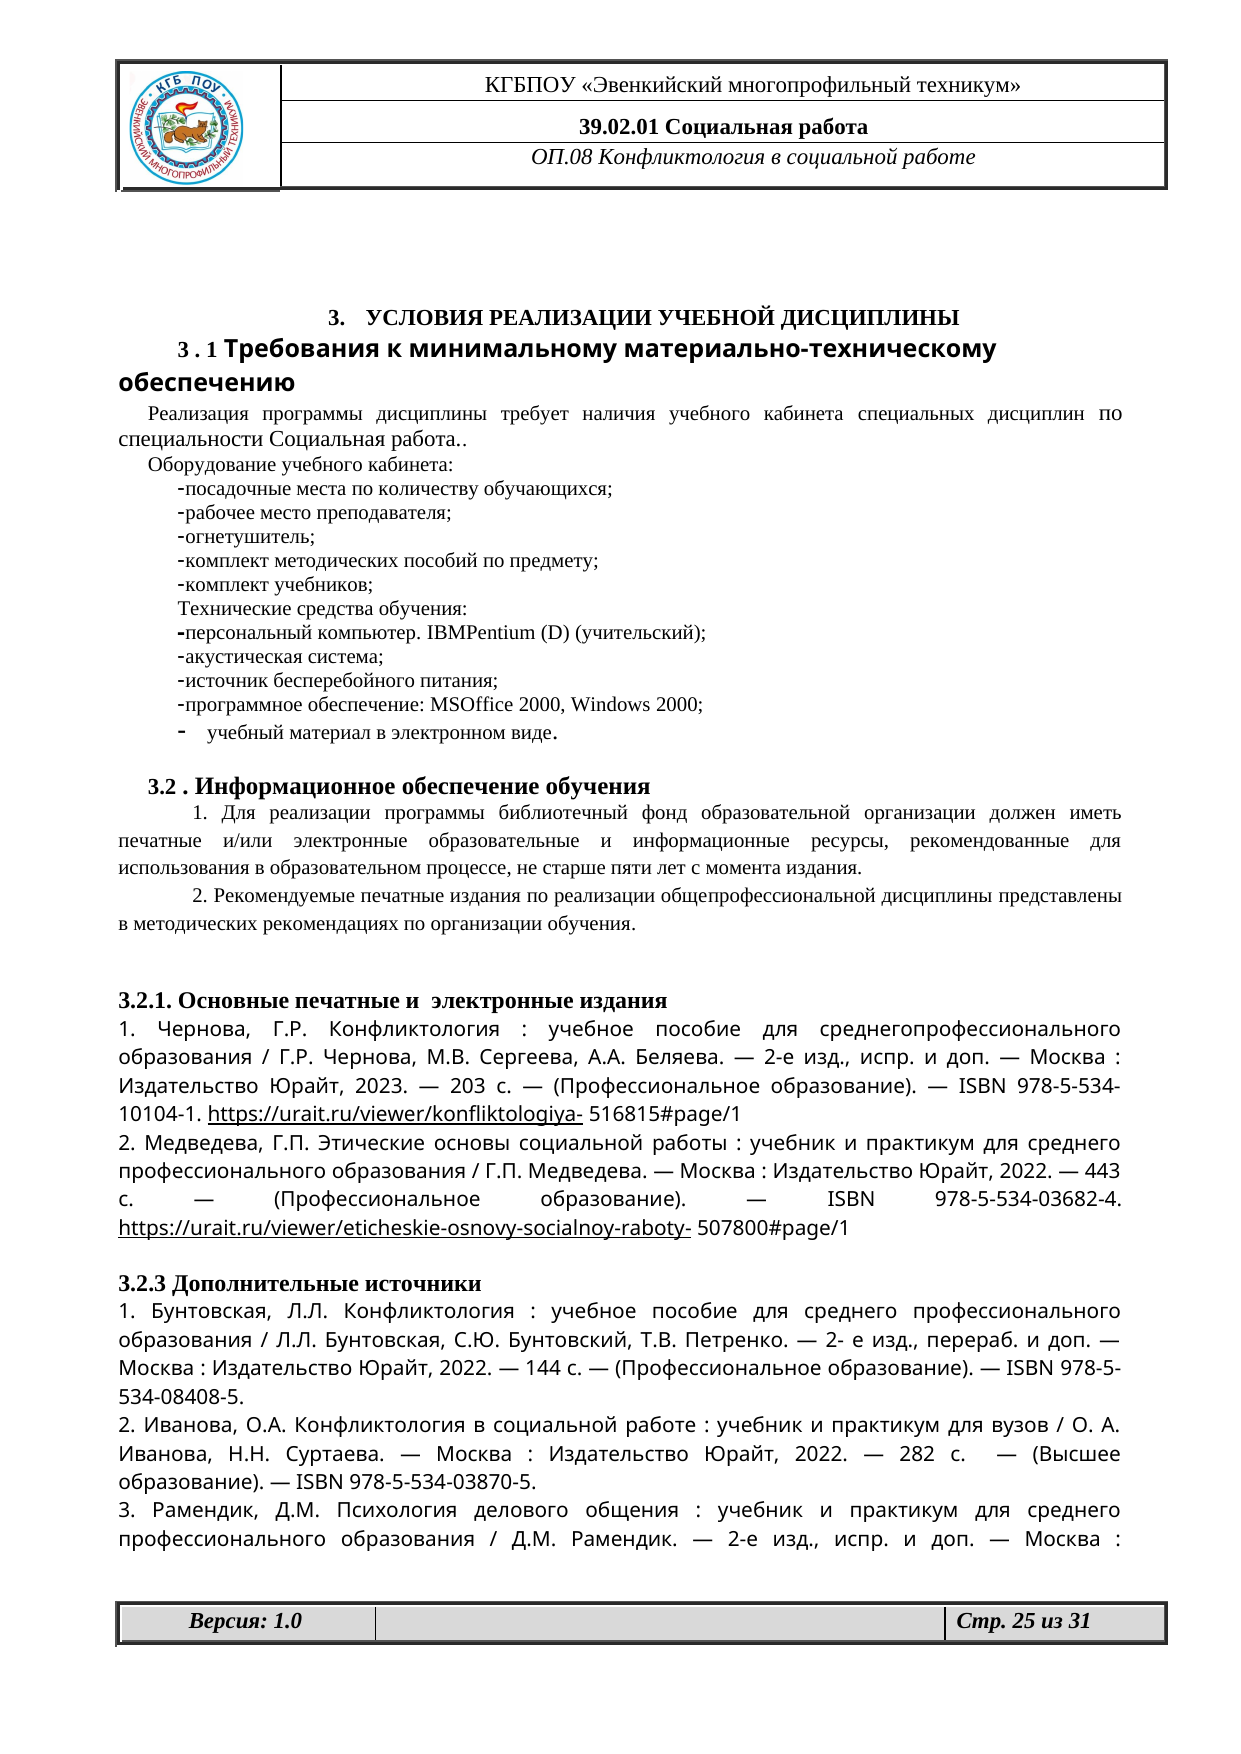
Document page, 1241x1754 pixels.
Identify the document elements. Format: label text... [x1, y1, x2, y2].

text 1. Чернова, Г.Р. Конфликтология : учебное пособие для среднегопрофессионального образования / Г.Р. Чернова, М.В. Сергеева, А.А. Беляева. — 2-е изд., испр. и доп. — Москва : Издательство Юрайт, 2023. — 203 с. — (Профессиональное образование). — ISBN 978-5-534-10104-1. https://urait.ru/viewer/konfliktologiya- 516815#page/1 [118, 1014, 1122, 1128]
list источник бесперебойного питания; [118, 668, 1167, 692]
list комплект методических пособий по предмету; [118, 548, 1167, 572]
text Технические средства обучения: [118, 596, 1167, 620]
text Реализация программы дисциплины требует наличия учебного кабинета специальных дисциплин по специальности Социальная работа.. [118, 399, 1122, 452]
text 2. Медведева, Г.П. Этические основы социальной работы : учебник и практикум для среднего профессионального образования / Г.П. Медведева. — Москва : Издательство Юрайт, 2022. — 443 с. — (Профессиональное образование). — ISBN 978-5-534-03682-4. https://urait.ru/viewer/eticheskie-osnovy-socialnoy-raboty- 507800#page/1 [118, 1128, 1122, 1241]
subtitle 3.2 . Информационное обеспечение обучения [118, 771, 1122, 800]
list огнетушитель; [118, 524, 1167, 548]
text 3 . 1 Требования к минимальному материально-техническому обеспечению [118, 331, 1111, 399]
text 2. Рекомендуемые печатные издания по реализации общепрофессиональной дисциплины представлены в методических рекомендациях по организации обучения. [118, 883, 1122, 934]
list акустическая система; [118, 644, 1167, 668]
picture [129, 71, 244, 186]
list программное обеспечение: MSOffice 2000, Windows 2000; [118, 692, 1167, 716]
text 1. Для реализации программы библиотечный фонд образовательной организации должен иметь печатные и/или электронные образовательные и информационные ресурсы, рекомендованные для использования в образовательном процессе, не старше пяти лет с момента издания. [118, 800, 1122, 879]
text 1. Бунтовская, Л.Л. Конфликтология : учебное пособие для среднего профессионального образования / Л.Л. Бунтовская, С.Ю. Бунтовский, Т.В. Петренко. — 2- е изд., перераб. и доп. — Москва : Издательство Юрайт, 2022. — 144 с. — (Профессиональное образование). — ISBN 978-5-534-08408-5. [118, 1297, 1122, 1410]
list комплект учебников; [118, 572, 1167, 596]
picture [129, 71, 176, 119]
list учебный материал в электронном виде. [118, 716, 1167, 745]
list рабочее место преподавателя; [118, 500, 1167, 524]
text 2. Иванова, О.А. Конфликтология в социальной работе : учебник и практикум для вузов / О. А. Иванова, Н.Н. Суртаева. — Москва : Издательство Юрайт, 2022. — 282 с. — (Высшее образование). — ISBN 978-5-534-03870-5. [118, 1410, 1122, 1496]
text 3.2.3 Дополнительные источники [118, 1269, 1122, 1297]
list УСЛОВИЯ РЕАЛИЗАЦИИ УЧЕБНОЙ ДИСЦИПЛИНЫ [177, 304, 1111, 331]
text 3.2.1. Основные печатные и электронные издания [118, 986, 1122, 1014]
list посадочные места по количеству обучающихся; [118, 476, 1167, 500]
list персональный компьютер. IBMPentium (D) (учительский); [118, 620, 1167, 644]
text Оборудование учебного кабинета: [118, 452, 1122, 476]
